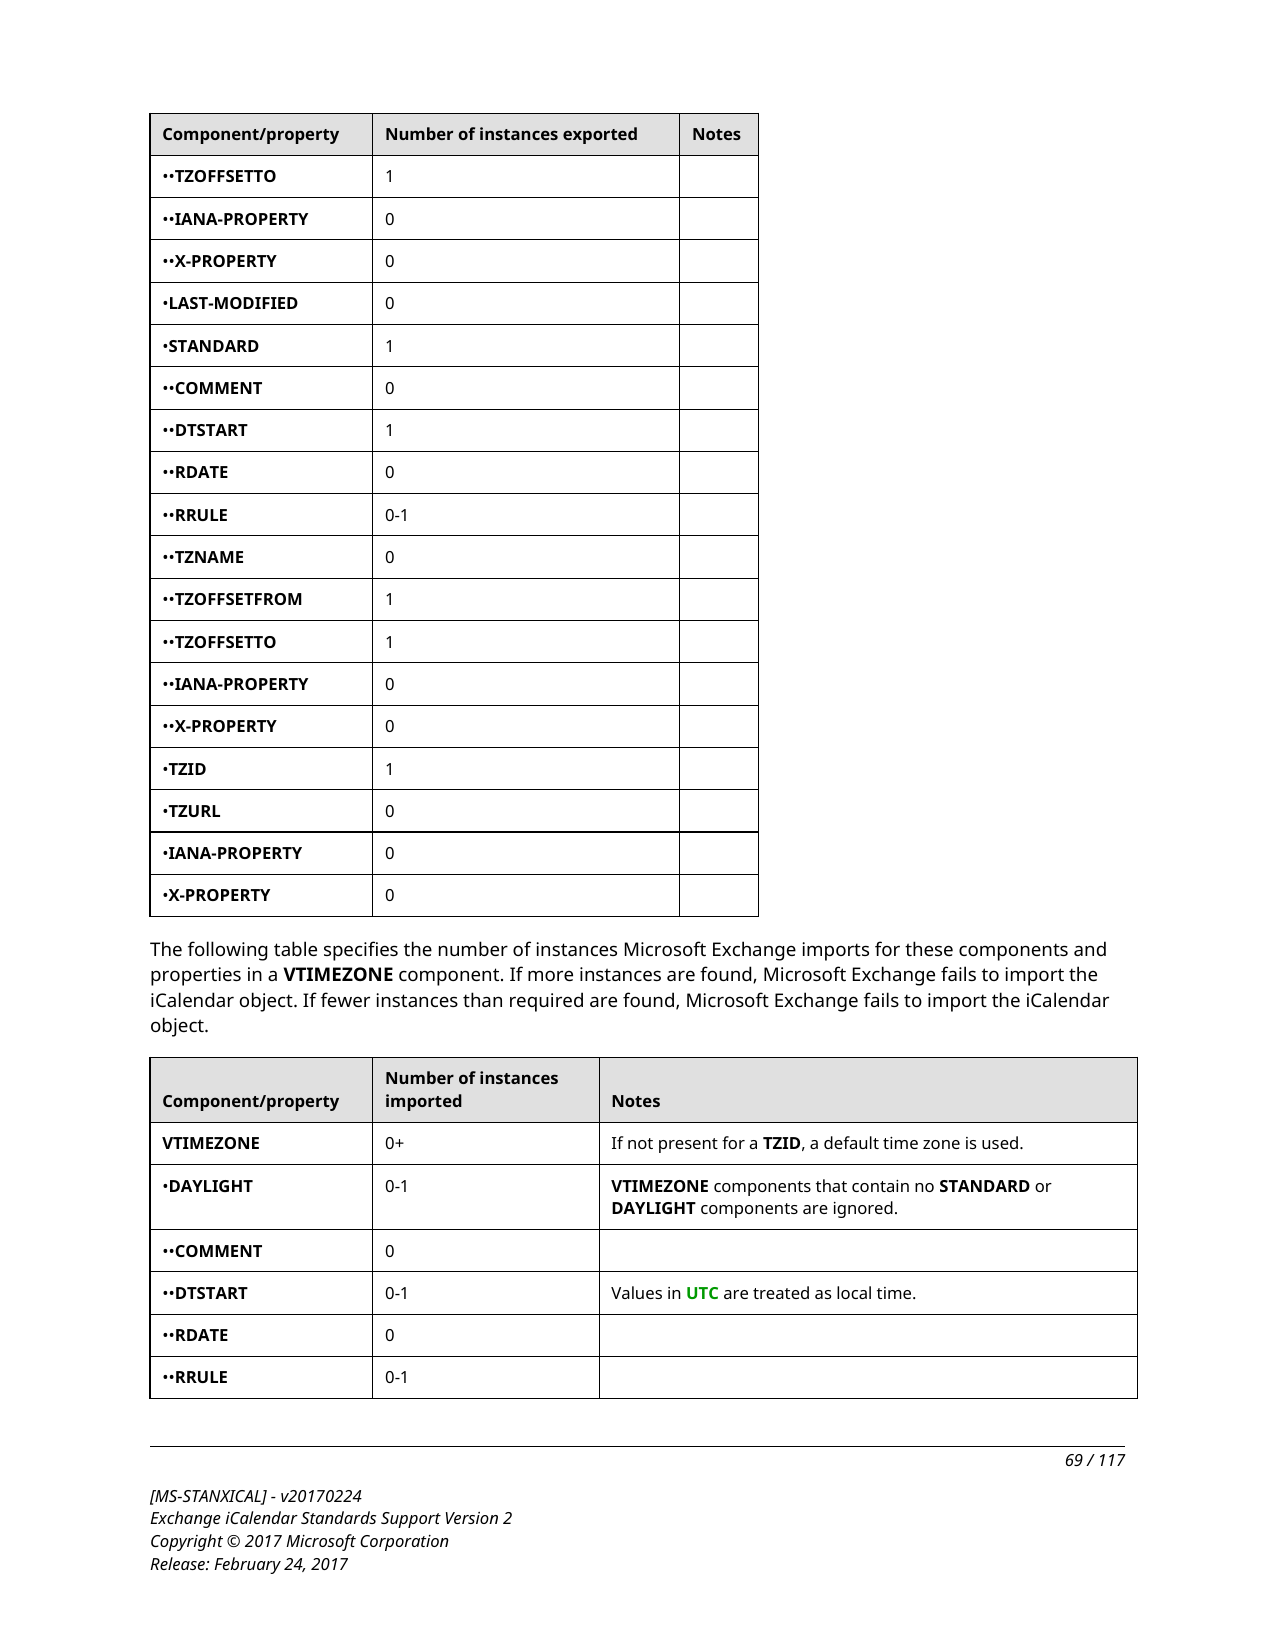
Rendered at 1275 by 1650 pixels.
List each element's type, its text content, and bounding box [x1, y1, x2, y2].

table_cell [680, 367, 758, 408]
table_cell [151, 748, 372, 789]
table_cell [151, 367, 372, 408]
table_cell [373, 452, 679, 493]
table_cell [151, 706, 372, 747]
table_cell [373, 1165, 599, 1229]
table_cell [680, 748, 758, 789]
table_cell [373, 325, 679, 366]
table_header Component/property [151, 114, 372, 155]
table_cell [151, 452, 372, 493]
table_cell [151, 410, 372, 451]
table_header Number of instances exported [373, 114, 679, 155]
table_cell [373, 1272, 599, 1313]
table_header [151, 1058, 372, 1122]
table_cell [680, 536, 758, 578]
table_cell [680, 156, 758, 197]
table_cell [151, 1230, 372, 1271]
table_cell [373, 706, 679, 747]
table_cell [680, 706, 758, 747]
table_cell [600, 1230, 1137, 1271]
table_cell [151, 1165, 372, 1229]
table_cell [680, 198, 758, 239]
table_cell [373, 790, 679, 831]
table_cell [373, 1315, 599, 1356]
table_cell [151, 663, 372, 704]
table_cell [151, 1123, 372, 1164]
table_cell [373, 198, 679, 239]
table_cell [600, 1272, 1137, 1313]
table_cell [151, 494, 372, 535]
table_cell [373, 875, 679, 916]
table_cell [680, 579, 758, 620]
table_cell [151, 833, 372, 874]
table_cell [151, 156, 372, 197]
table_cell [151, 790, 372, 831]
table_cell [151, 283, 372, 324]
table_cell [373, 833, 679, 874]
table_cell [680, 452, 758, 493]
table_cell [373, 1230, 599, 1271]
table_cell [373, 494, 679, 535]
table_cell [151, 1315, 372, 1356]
table_header Notes [680, 114, 758, 155]
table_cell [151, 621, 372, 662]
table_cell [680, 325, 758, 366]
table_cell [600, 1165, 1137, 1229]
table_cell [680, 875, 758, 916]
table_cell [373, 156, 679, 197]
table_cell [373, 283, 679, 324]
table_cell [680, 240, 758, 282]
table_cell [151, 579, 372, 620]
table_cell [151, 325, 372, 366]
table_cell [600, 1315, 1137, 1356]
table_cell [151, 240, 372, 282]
text The following table specifies the number of instances Microsoft Exchange imports for these components and properties in a VTIMEZONE component. If more instances are found, Microsoft Exchange fails to import the iCalendar object. If fewer instances than required are found, Microsoft Exchange fails to import the iCalendar object. [150, 936, 1125, 1038]
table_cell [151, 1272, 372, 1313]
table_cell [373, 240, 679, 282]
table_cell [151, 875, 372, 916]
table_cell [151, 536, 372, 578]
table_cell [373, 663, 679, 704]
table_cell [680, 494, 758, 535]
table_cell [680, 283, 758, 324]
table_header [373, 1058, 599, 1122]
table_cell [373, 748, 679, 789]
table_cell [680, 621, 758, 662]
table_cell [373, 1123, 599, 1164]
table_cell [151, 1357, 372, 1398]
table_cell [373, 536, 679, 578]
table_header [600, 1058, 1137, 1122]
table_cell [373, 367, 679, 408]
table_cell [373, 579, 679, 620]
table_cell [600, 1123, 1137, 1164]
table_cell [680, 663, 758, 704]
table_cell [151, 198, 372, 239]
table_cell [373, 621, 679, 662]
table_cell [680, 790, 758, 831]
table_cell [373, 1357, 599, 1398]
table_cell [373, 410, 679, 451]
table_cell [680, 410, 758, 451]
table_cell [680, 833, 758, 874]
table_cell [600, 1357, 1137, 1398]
